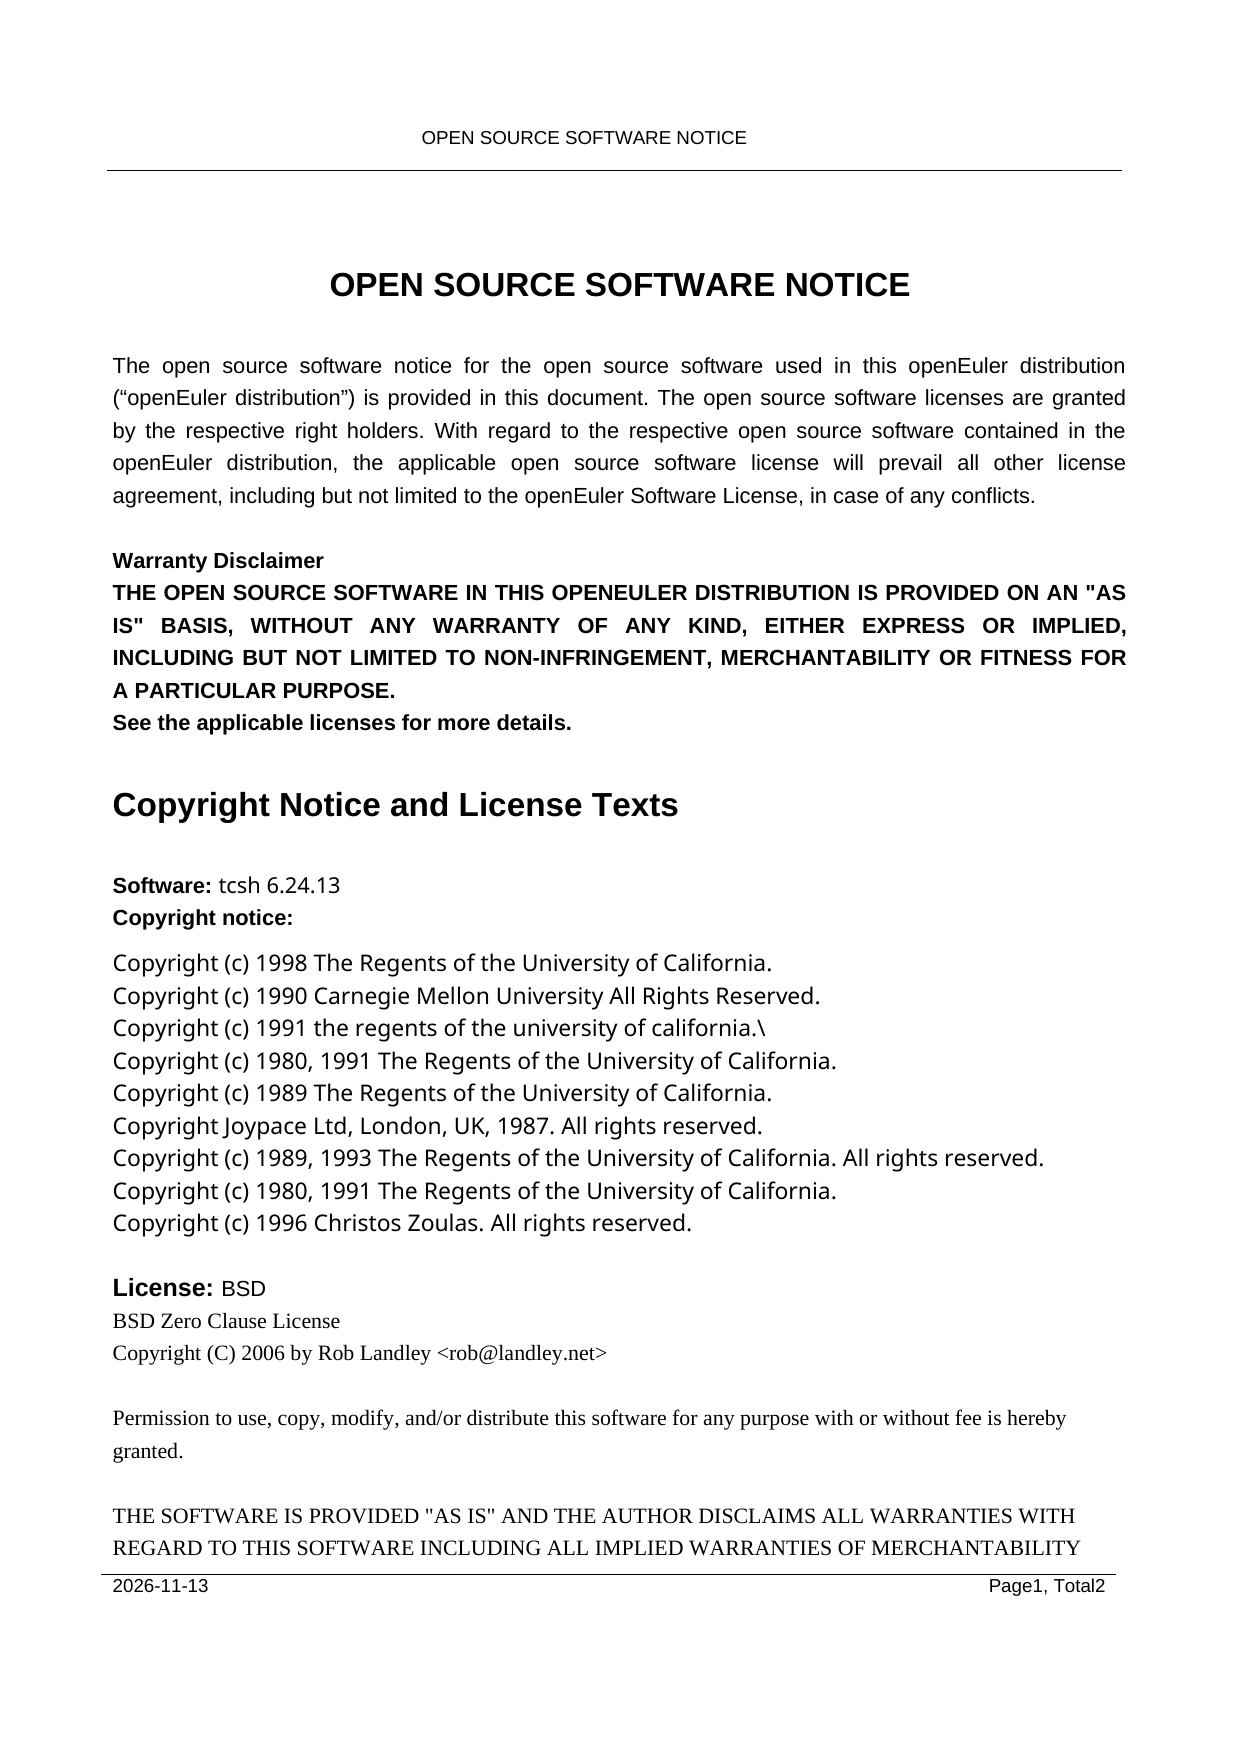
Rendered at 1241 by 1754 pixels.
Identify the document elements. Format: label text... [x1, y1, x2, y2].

title Software: tcsh 6.24.13 [112, 869, 1128, 901]
text OPEN SOURCE SOFTWARE NOTICE [112, 251, 1128, 316]
text Warranty Disclaimer [112, 544, 1128, 576]
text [112, 1304, 1128, 1564]
text The open source software notice for the open source software used in this openEuler distribution (“openEuler distribution”) is provided in this document. The open source software licenses are granted by the respective right holders. With regard to the respective open source software contained in the openEuler distribution, the applicable open source software license will prevail all other license agreement, including but not limited to the openEuler Software License, in case of any conflicts. [112, 349, 1128, 511]
text Copyright (c) 1998 The Regents of the University of California. Copyright (c) 1990 Carnegie Mellon University All Rights Reserved. Copyright (c) 1991 the regents of the university of california.\ Copyright (c) 1980, 1991 The Regents of the University of California. Copyright (c) 1989 The Regents of the University of California. Copyright Joypace Ltd, London, UK, 1987. All rights reserved. Copyright (c) 1989, 1993 The Regents of the University of California. All rights reserved. Copyright (c) 1980, 1991 The Regents of the University of California. Copyright (c) 1996 Christos Zoulas. All rights reserved. [112, 947, 1128, 1272]
text Copyright Notice and License Texts [112, 771, 1128, 836]
text Copyright notice: [112, 901, 1128, 934]
text THE OPEN SOURCE SOFTWARE IN THIS OPENEULER DISTRIBUTION IS PROVIDED ON AN "AS IS" BASIS, WITHOUT ANY WARRANTY OF ANY KIND, EITHER EXPRESS OR IMPLIED, INCLUDING BUT NOT LIMITED TO NON-INFRINGEMENT, MERCHANTABILITY OR FITNESS FOR A PARTICULAR PURPOSE. See the applicable licenses for more details. [112, 576, 1128, 739]
text License: BSD [112, 1272, 1128, 1304]
